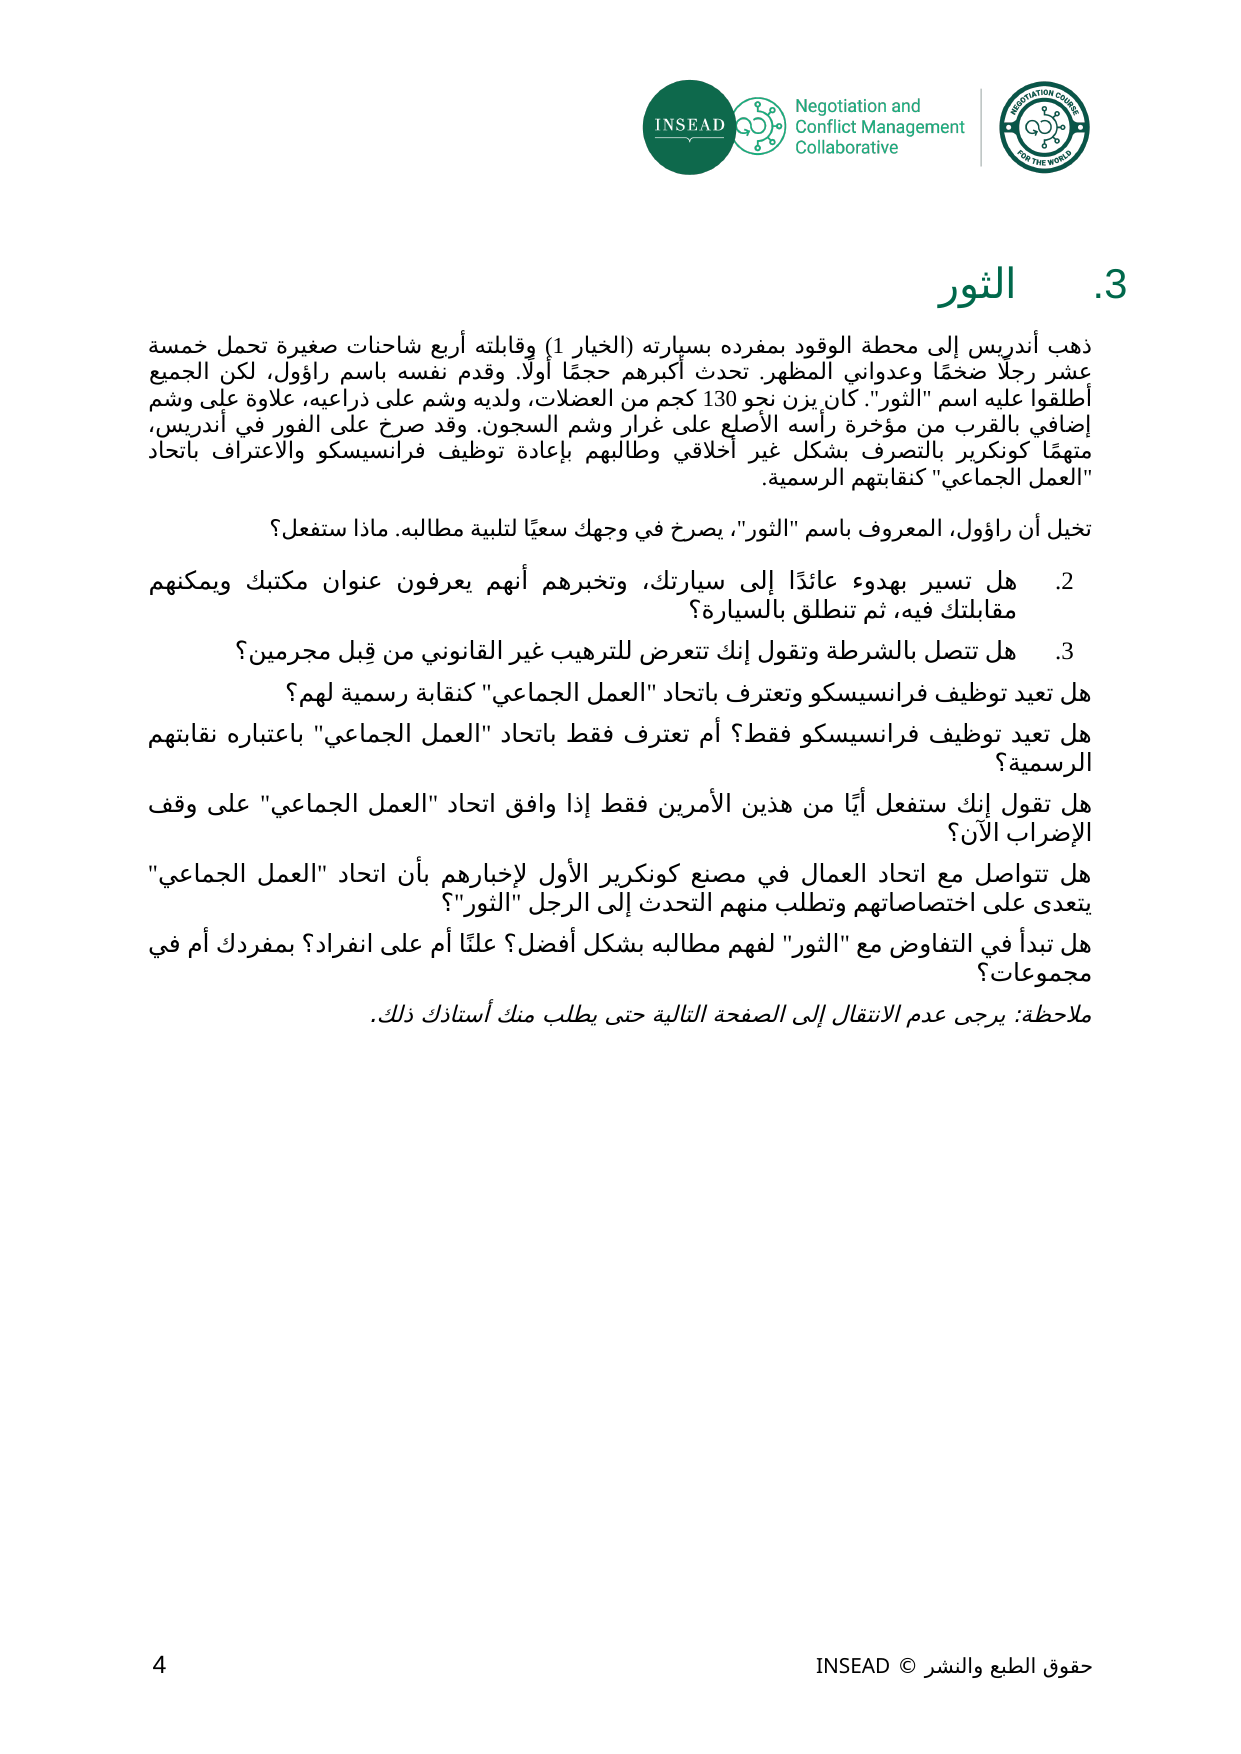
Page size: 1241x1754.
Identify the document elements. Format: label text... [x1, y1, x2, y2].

text تخيل أن راؤول، المعروف باسم "الثور"، يصرخ في وجهك سعيًا لتلبية مطالبه. ماذا ستفعل؟ [148, 515, 1092, 541]
text ذهب أندريس إلى محطة الوقود بمفرده بسيارته (الخيار 1) وقابلته أربع شاحنات صغيرة تحمل خمسة عشر رجلًا ضخمًا وعدواني المظهر. تحدث أكبرهم حجمًا أولًا. وقدم نفسه باسم راؤول، لكن الجميع أطلقوا عليه اسم "الثور". كان يزن نحو 130 كجم من العضلات، ولديه وشم على ذراعيه، علاوة على وشم إضافي بالقرب من مؤخرة رأسه الأصلع على غرار وشم السجون. وقد صرخ على الفور في أندريس، متهمًا كونكرير بالتصرف بشكل غير أخلاقي وطالبهم بإعادة توظيف فرانسيسكو والاعتراف باتحاد "العمل الجماعي" كنقابتهم الرسمية. [148, 332, 1092, 490]
text هل تعيد توظيف فرانسيسكو فقط؟ أم تعترف فقط باتحاد "العمل الجماعي" باعتباره نقابتهم الرسمية؟ [148, 719, 1092, 776]
text هل تتواصل مع اتحاد العمال في مصنع كونكرير الأول لإخبارهم بأن اتحاد "العمل الجماعي" يتعدى على اختصاصاتهم وتطلب منهم التحدث إلى الرجل "الثور"؟ [148, 859, 1092, 916]
text هل تعيد توظيف فرانسيسكو وتعترف باتحاد "العمل الجماعي" كنقابة رسمية لهم؟ [148, 678, 1092, 706]
text هل تبدأ في التفاوض مع "الثور" لفهم مطالبه بشكل أفضل؟ علنًا أم على انفراد؟ بمفردك أم في مجموعات؟ [148, 929, 1092, 986]
list هل تسير بهدوء عائدًا إلى سيارتك، وتخبرهم أنهم يعرفون عنوان مكتبك ويمكنهم مقابلتك فيه، ثم تنطلق بالسيارة؟ [148, 566, 1055, 624]
picture [639, 73, 1093, 181]
text ملاحظة: يرجى عدم الانتقال إلى الصفحة التالية حتى يطلب منك أستاذك ذلك. [148, 999, 1092, 1028]
text هل تقول إنك ستفعل أيًا من هذين الأمرين فقط إذا وافق اتحاد "العمل الجماعي" على وقف الإضراب الآن؟ [148, 789, 1092, 846]
list هل تتصل بالشرطة وتقول إنك تتعرض للترهيب غير القانوني من قِبل مجرمين؟ [148, 636, 1055, 665]
title الثور‎ [148, 259, 1092, 307]
